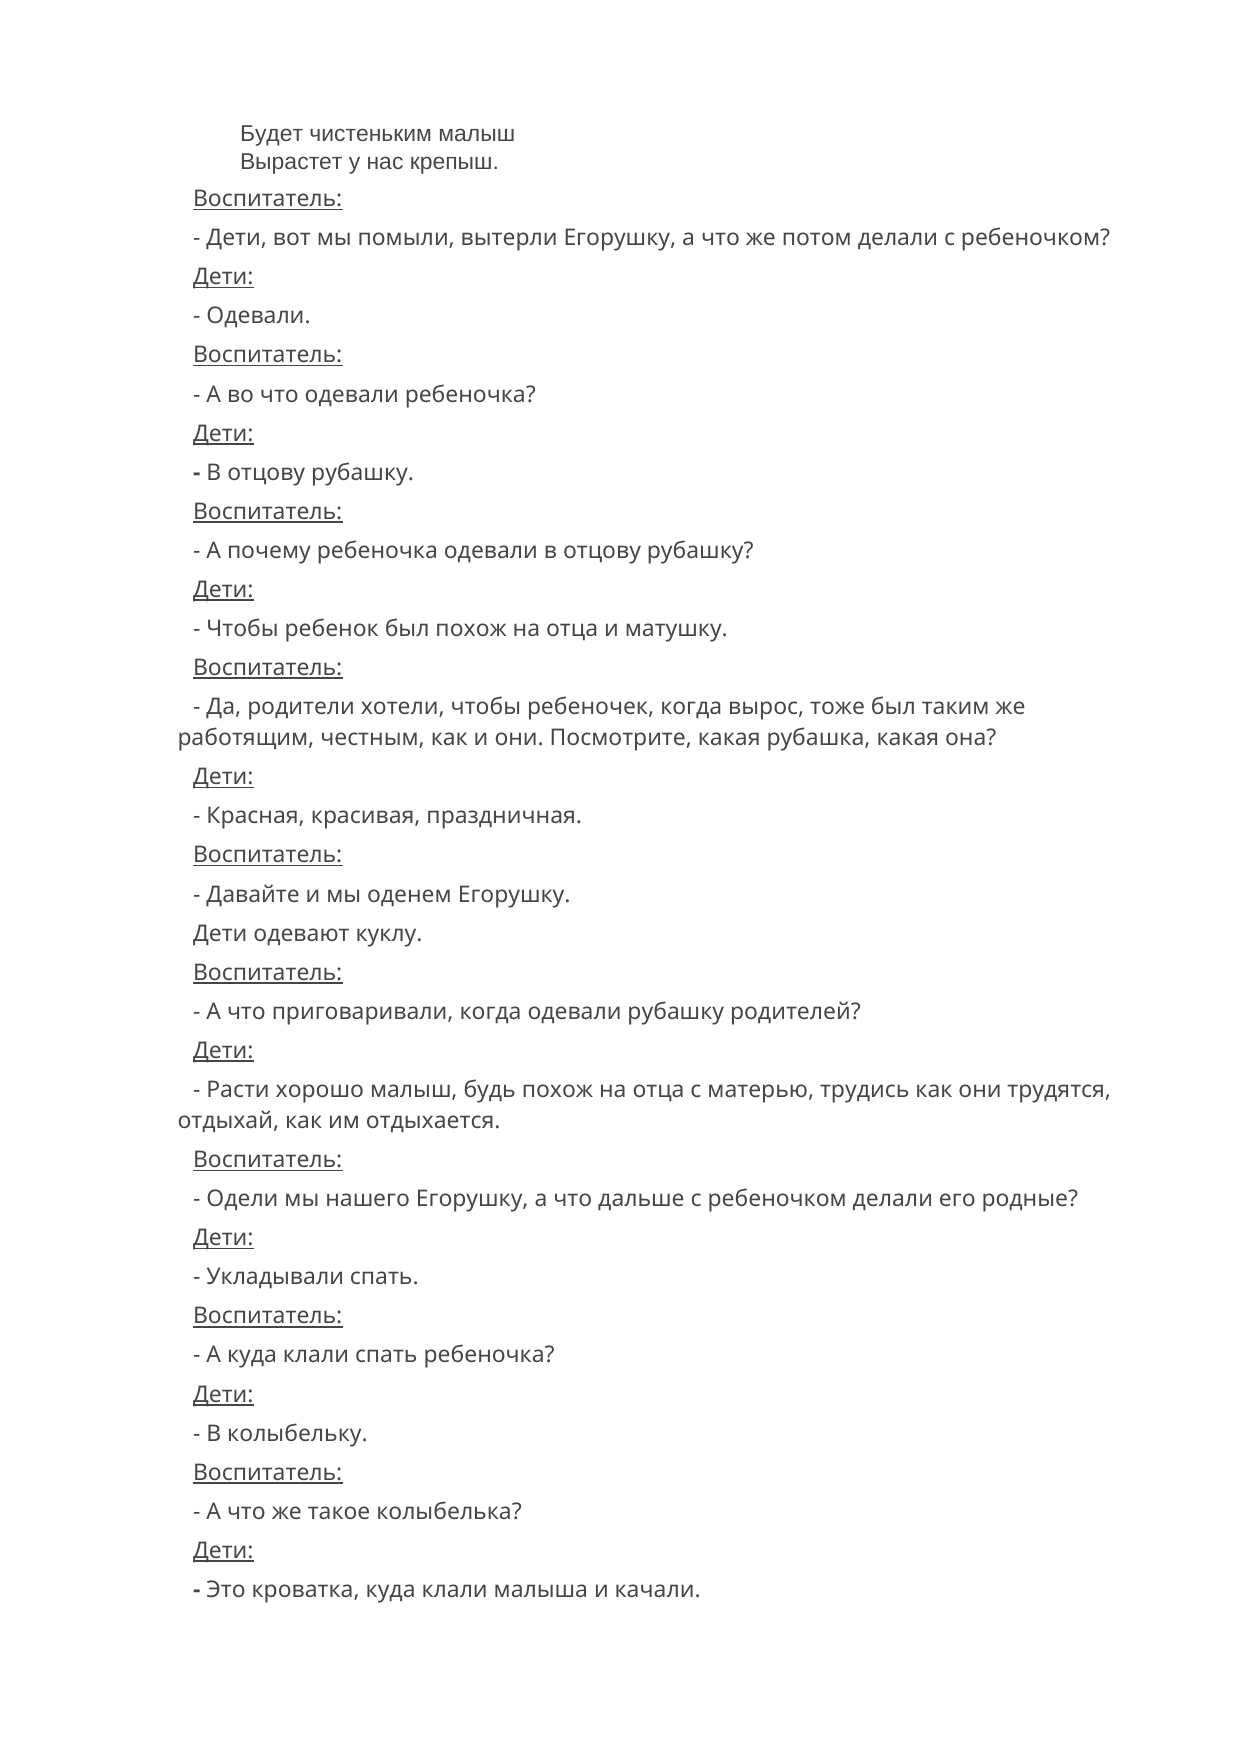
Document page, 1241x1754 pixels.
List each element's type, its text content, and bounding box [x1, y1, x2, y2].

text - Да, родители хотели, чтобы ребеночек, когда вырос, тоже был таким же работящим, честным, как и они. Посмотрите, какая рубашка, какая она? [177, 690, 1152, 752]
text Воспитатель: [177, 182, 1152, 213]
text - А что приговаривали, когда одевали рубашку родителей? [177, 995, 1152, 1026]
text Дети: [177, 1034, 1152, 1065]
text - Красная, красивая, праздничная. [177, 799, 1152, 831]
text - Дети, вот мы помыли, вытерли Егорушку, а что же потом делали с ребеночком? [177, 221, 1152, 252]
text Дети: [177, 1377, 1152, 1409]
text Дети одевают куклу. [177, 917, 1152, 948]
text Дети: [177, 1534, 1152, 1565]
text Воспитатель: [177, 1299, 1152, 1331]
text Воспитатель: [177, 495, 1152, 526]
text - В колыбельку. [177, 1417, 1152, 1448]
text - Это кроватка, куда клали малыша и качали. [177, 1573, 1152, 1604]
text - А почему ребеночка одевали в отцову рубашку? [177, 534, 1152, 565]
text Воспитатель: [177, 651, 1152, 682]
text - Чтобы ребенок был похож на отца и матушку. [177, 612, 1152, 643]
text - А во что одевали ребеночка? [177, 377, 1152, 409]
text - В отцову рубашку. [177, 456, 1152, 487]
text - Укладывали спать. [177, 1260, 1152, 1292]
text Дети: [177, 760, 1152, 792]
text Будет чистеньким малыш [240, 118, 1089, 146]
text - А что же такое колыбелька? [177, 1495, 1152, 1526]
text - Расти хорошо малыш, будь похож на отца с матерью, трудись как они трудятся, отдыхай, как им отдыхается. [177, 1073, 1152, 1135]
text - Одели мы нашего Егорушку, а что дальше с ребеночком делали его родные? [177, 1182, 1152, 1213]
text Воспитатель: [177, 838, 1152, 870]
text Воспитатель: [177, 1143, 1152, 1174]
text Дети: [177, 417, 1152, 448]
text - А куда клали спать ребеночка? [177, 1338, 1152, 1370]
text Воспитатель: [177, 1456, 1152, 1487]
text Дети: [177, 573, 1152, 604]
text - Давайте и мы оденем Егорушку. [177, 877, 1152, 909]
text - Одевали. [177, 299, 1152, 331]
text Воспитатель: [177, 338, 1152, 370]
text Дети: [177, 1221, 1152, 1252]
text Вырастет у нас крепыш. [240, 146, 1089, 174]
text Воспитатель: [177, 956, 1152, 987]
text Дети: [177, 260, 1152, 292]
